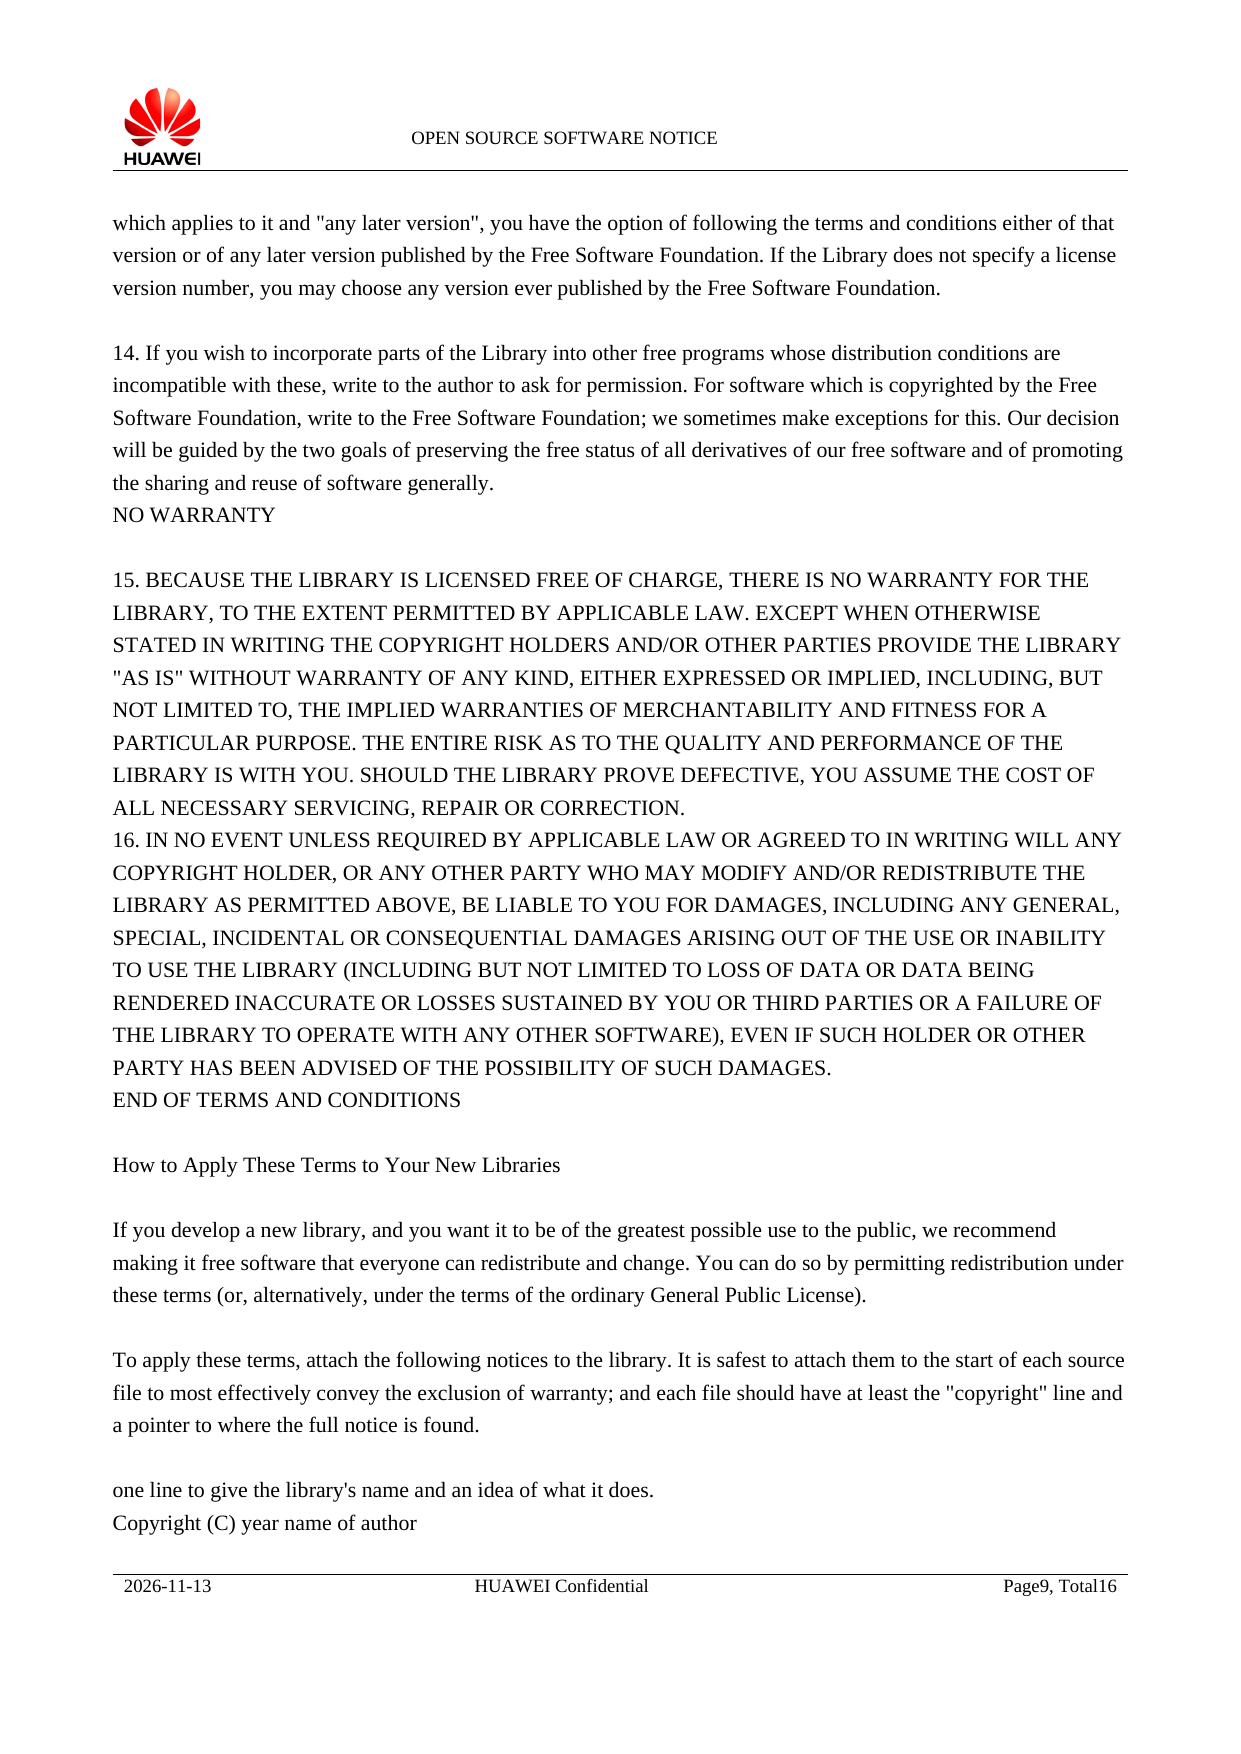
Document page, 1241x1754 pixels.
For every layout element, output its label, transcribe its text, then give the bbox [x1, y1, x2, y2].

picture [124, 88, 201, 165]
